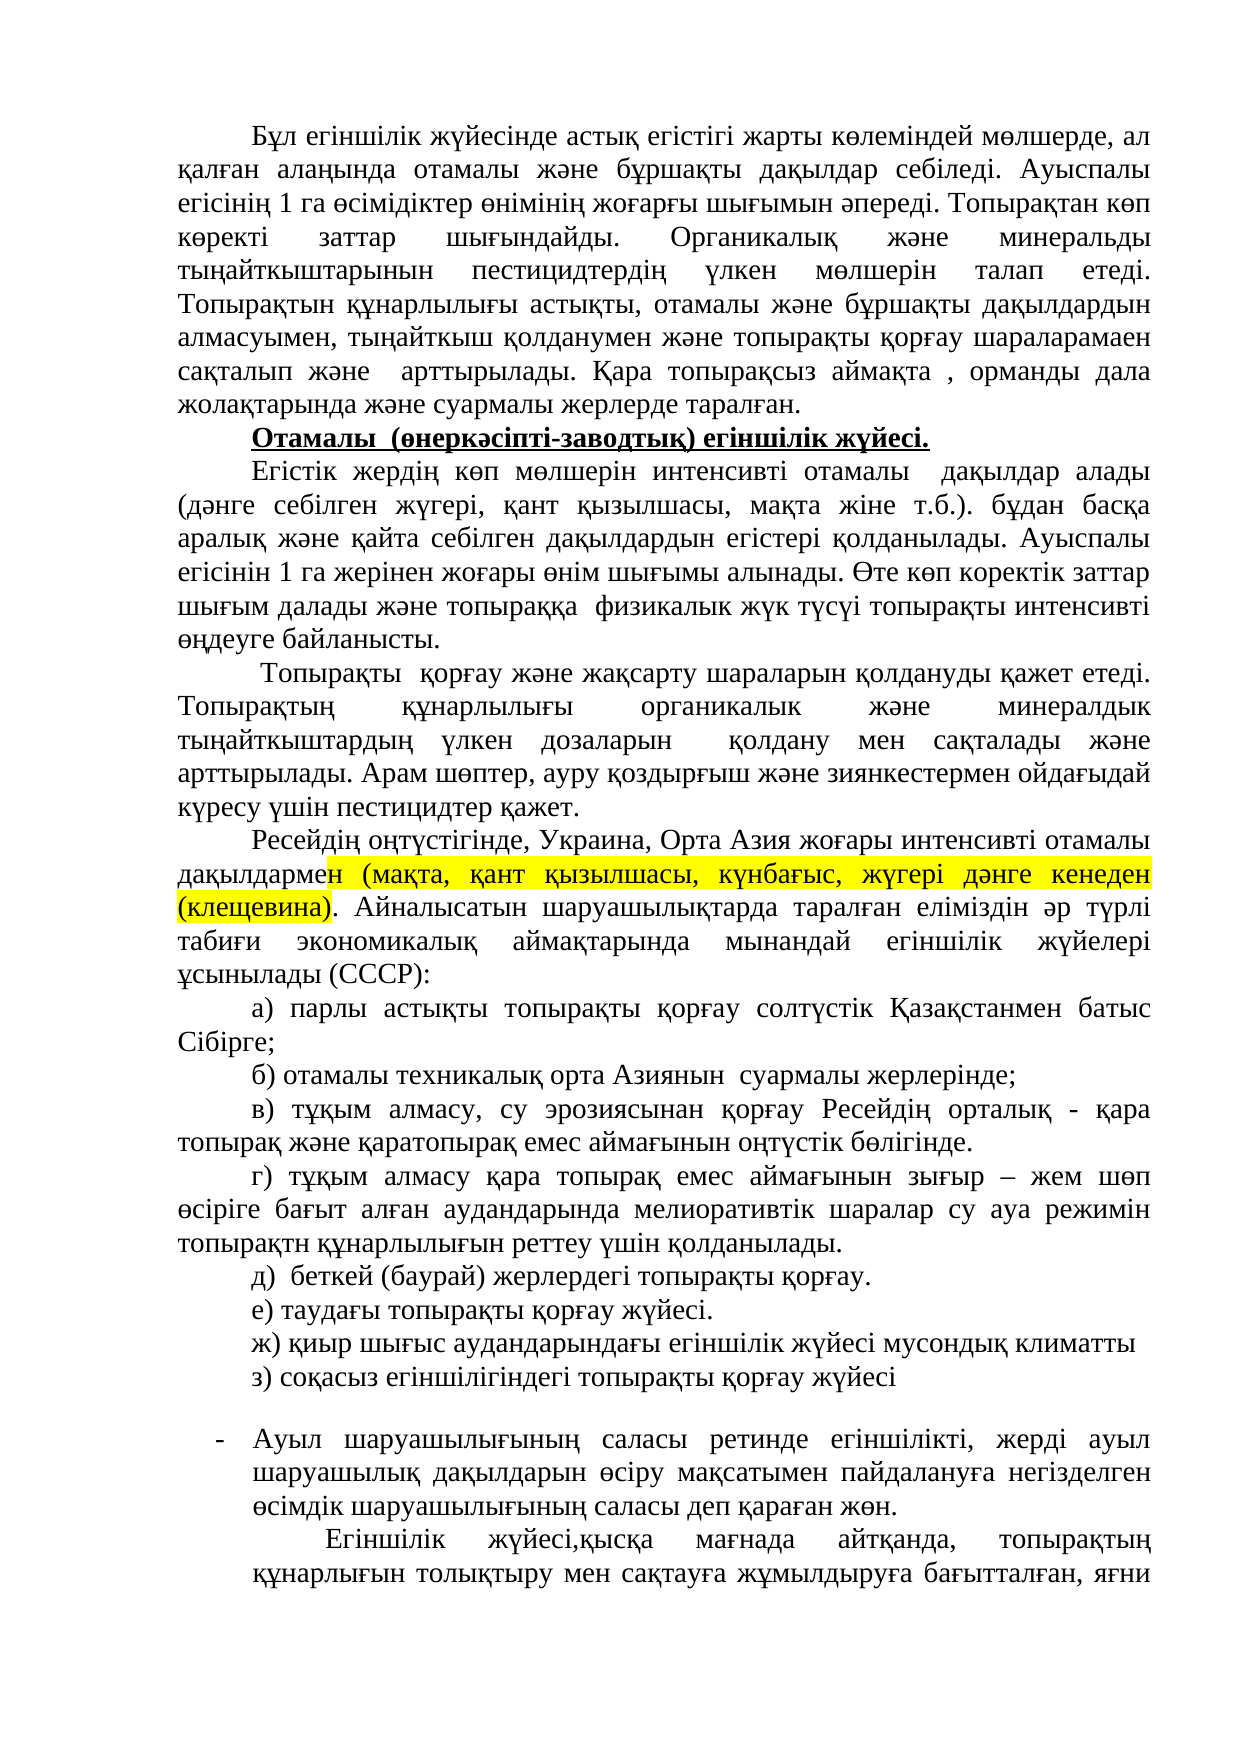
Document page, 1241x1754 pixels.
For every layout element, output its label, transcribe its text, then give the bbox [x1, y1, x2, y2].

text а) парлы астықты топырақты қорғау солтүстік Қазақстанмен батыс Сібірге; [177, 990, 1152, 1057]
text Отамалы (өнеркәсіпті-заводтық) егіншілік жүйесі. [177, 420, 1152, 453]
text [252, 1521, 1152, 1588]
text Бұл егіншілік жүйесінде астық егістігі жарты көлеміндей мөлшерде, ал қалған алаңында отамалы және бұршақты дақылдар себіледі. Ауыспалы егісінің 1 га өсімідіктер өнімінің жоғарғы шығымын әпереді. Топырақтан көп көректі заттар шығындайды. Органикалық және минеральды тыңайткыштарынын пестицидтердің үлкен мөлшерін талап етеді. Топырақтын құнарлылығы астықты, отамалы және бұршақты дақылдардын алмасуымен, тыңайткыш қолданумен және топырақты қорғау шараларамаен сақталып және арттырылады. Қара топырақсыз аймақта , орманды дала жолақтарында және суармалы жерлерде таралған. [177, 118, 1152, 420]
text Егістік жердің көп мөлшерін интенсивті отамалы дақылдар алады (дәнге себілген жүгері, қант қызылшасы, мақта жіне т.б.). бұдан басқа аралық және қайта себілген дақылдардын егістері қолданылады. Ауыспалы егісінін 1 га жерінен жоғары өнім шығымы алынады. Өте көп коректік заттар шығым далады және топыраққа физикалык жүк түсүі топырақты интенсивті өңдеуге байланысты. [177, 453, 1152, 655]
list Ауыл шаруашылығының саласы ретинде егіншілікті, жерді ауыл шаруашылық дақылдарын өсіру мақсатымен пайдалануға негізделген өсімдік шаруашылығының саласы деп қараған жөн. [215, 1421, 1152, 1521]
text Топырақты қорғау және жақсарту шараларын қолдануды қажет етеді. Топырақтың құнарлылығы органикалык және минералдык тыңайткыштардың үлкен дозаларын қолдану мен сақталады және арттырылады. Арам шөптер, ауру қоздырғыш және зиянкестермен ойдағыдай күресу үшін пестицидтер қажет. [177, 655, 1152, 822]
text е) таудағы топырақты қорғау жүйесі. [177, 1292, 1152, 1326]
text д) беткей (баурай) жерлердегі топырақты қорғау. [177, 1258, 1152, 1292]
text Ресейдің оңтүстігінде, Украина, Орта Азия жоғары интенсивті отамалы дақылдармен (мақта, қант қызылшасы, күнбағыс, жүгері дәнге кенеден (клещевина). Айналысатын шаруашылықтарда таралған еліміздін әр түрлі табиғи экономикалық аймақтарында мынандай егіншілік жүйелері ұсынылады (СССР): [177, 822, 1152, 990]
text г) тұқым алмасу қара топырақ емес аймағынын зығыр – жем шөп өсіріге бағыт алған аудандарында мелиоративтік шаралар су ауа режимін топырақтн құнарлылығын реттеу үшін қолданылады. [177, 1158, 1152, 1258]
text в) тұқым алмасу, су эрозиясынан қорғау Ресейдің орталық - қара топырақ және қаратопырақ емес аймағынын оңтүстік бөлігінде. [177, 1091, 1152, 1158]
text б) отамалы техникалық орта Азиянын суармалы жерлерінде; [177, 1057, 1152, 1091]
text ж) қиыр шығыс аудандарындағы егіншілік жүйесі мусондық климатты [177, 1326, 1152, 1359]
text з) соқасыз егіншілігіндегі топырақты қорғау жүйесі [177, 1359, 1152, 1393]
